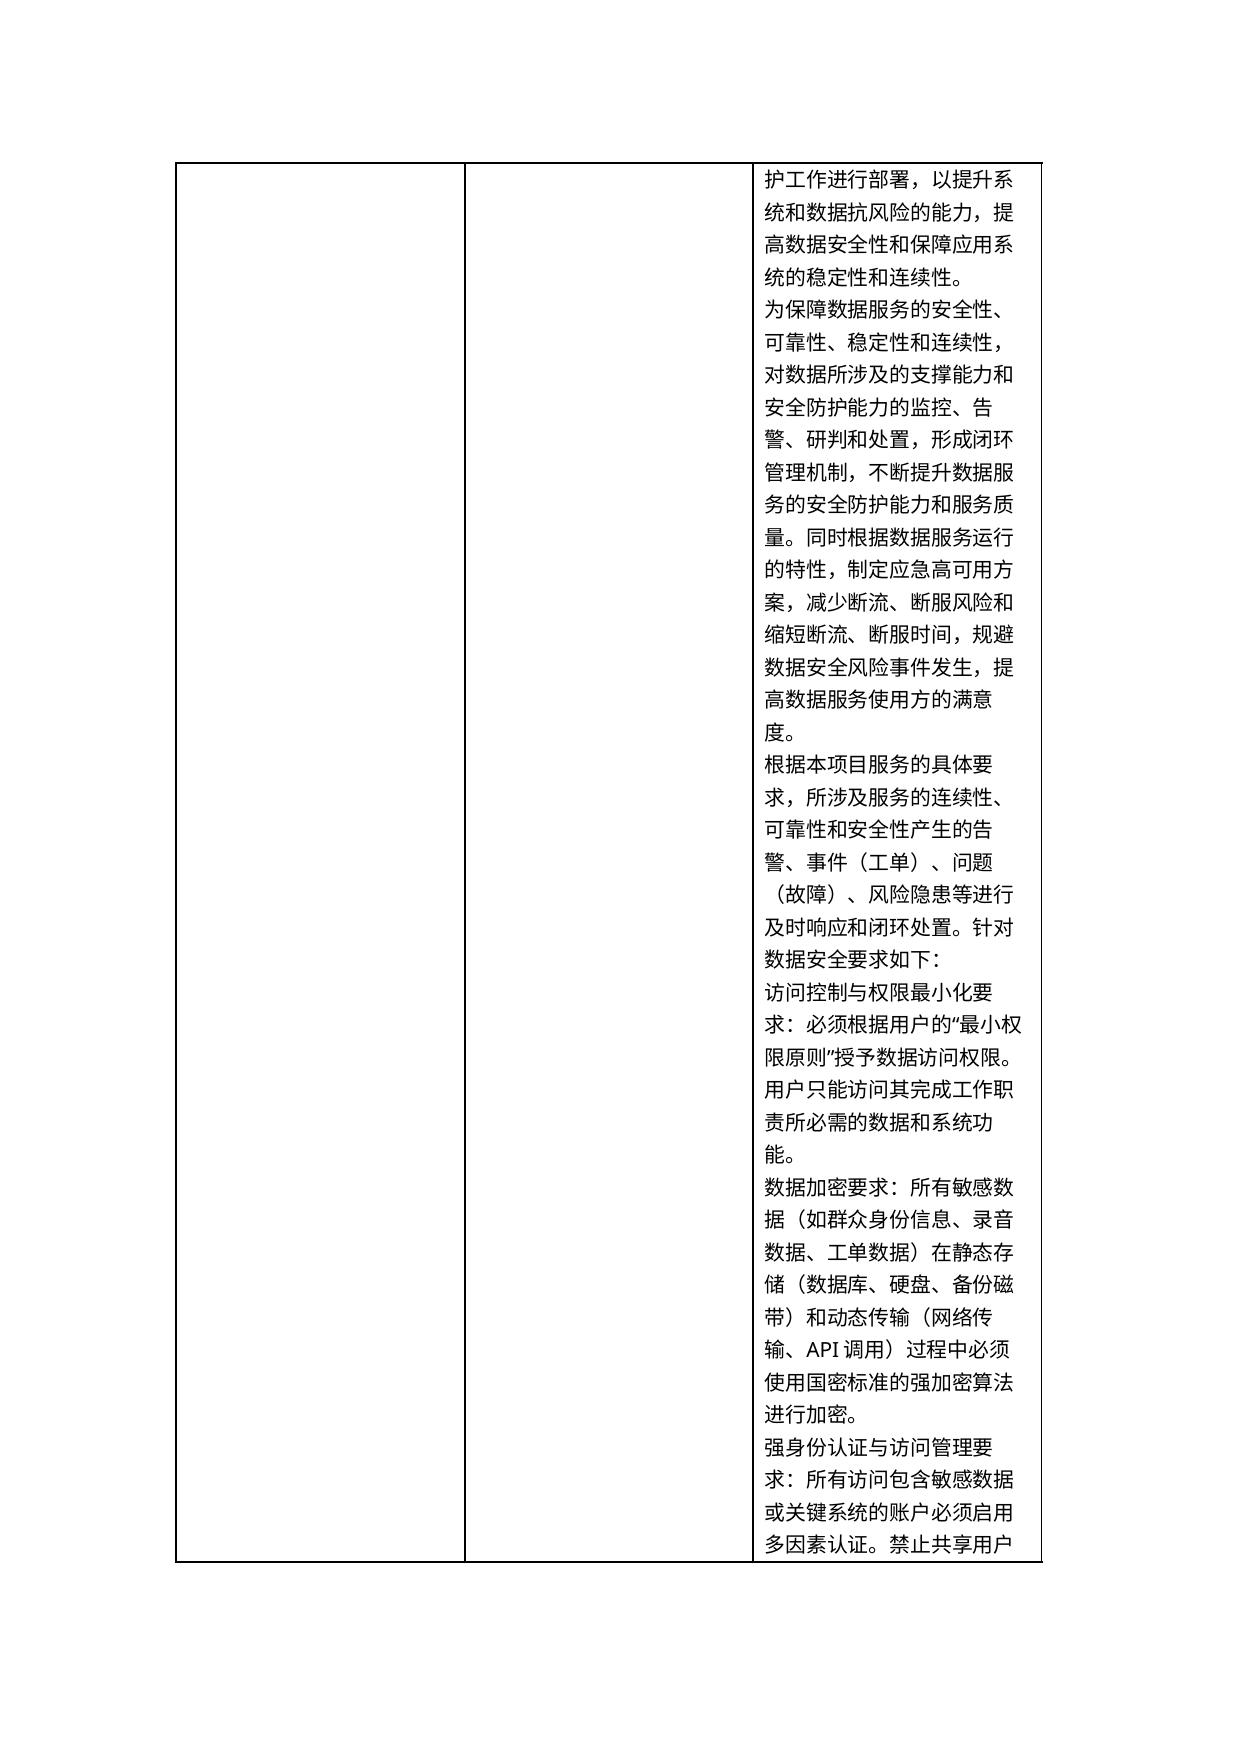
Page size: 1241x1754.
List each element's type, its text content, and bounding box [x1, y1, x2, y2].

table_cell [466, 164, 752, 1561]
table_cell 1 [177, 164, 464, 1561]
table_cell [754, 164, 1041, 1561]
